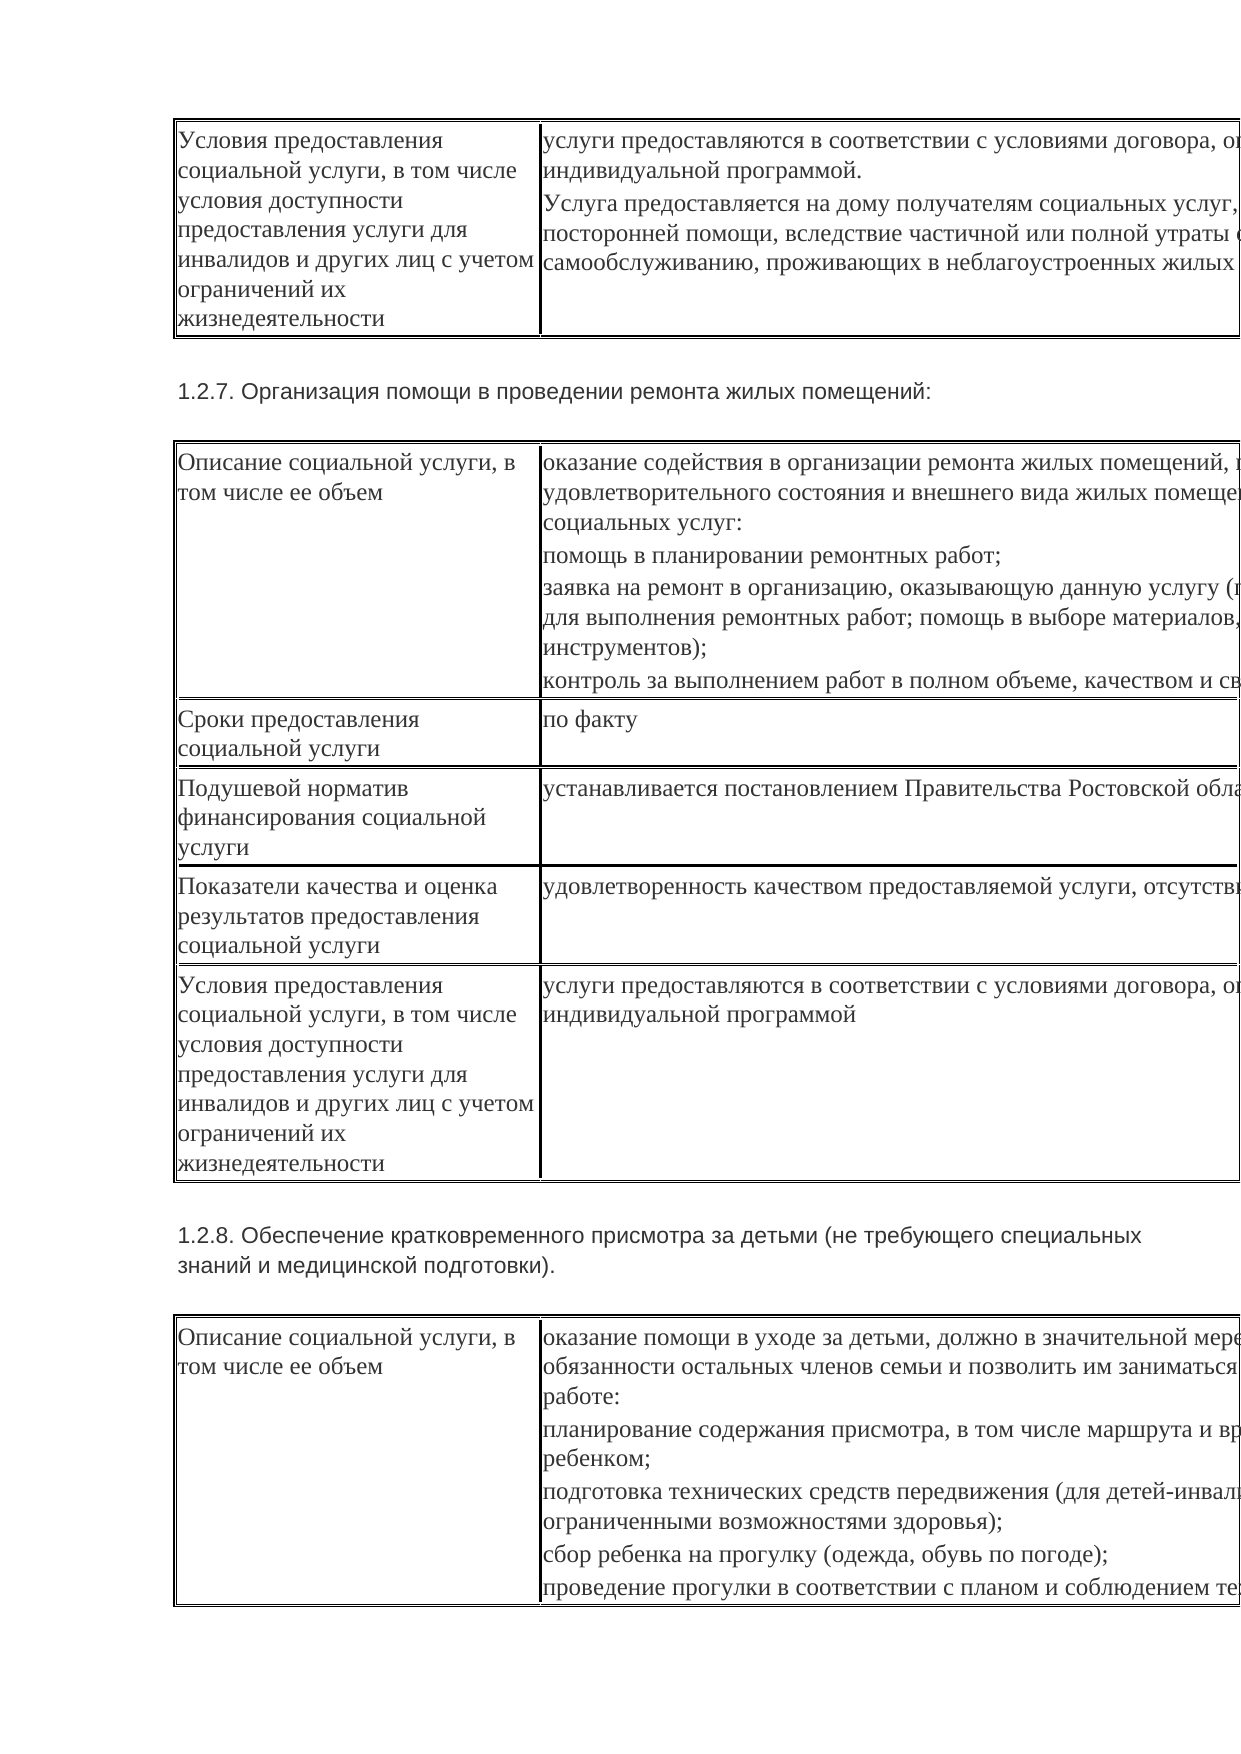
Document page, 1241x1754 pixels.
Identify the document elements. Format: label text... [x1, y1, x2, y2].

table_cell устанавливается постановлением Правительства Ростовской области [542, 765, 1239, 864]
table_cell по факту [540, 697, 1240, 765]
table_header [540, 1318, 1239, 1603]
table_cell Подушевой норматив финансирования социальной услуги [177, 765, 539, 864]
table_cell Сроки предоставления социальной услуги [175, 697, 540, 765]
table_cell Условия предоставления социальной услуги, в том числе условия доступности предоставления услуги для инвалидов и других лиц с учетом ограничений их жизнедеятельности [177, 963, 540, 1180]
text 1.2.7. Организация помощи в проведении ремонта жилых помещений: [177, 374, 1152, 404]
table_header оказание содействия в организации ремонта жилых помещений, поддержание удовлетворительного состояния и внешнего вида жилых помещений получателя социальных услуг: помощь в планировании ремонтных работ; заявка на ремонт в организацию, оказывающую данную услугу (помощь в поиске рабочих для выполнения ремонтных работ; помощь в выборе материалов, подготовке инструментов); контроль за выполнением работ в полном объеме, качеством и своевременностью ремонта. [540, 444, 1239, 697]
table_header Описание социальной услуги, в том числе ее объем [177, 444, 540, 697]
table_cell услуги предоставляются в соответствии с условиями договора, определенными индивидуальной программой [540, 963, 1239, 1180]
table_cell Показатели качества и оценка результатов предоставления социальной услуги [177, 864, 539, 962]
table_cell услуги предоставляются в соответствии с условиями договора, определенными индивидуальной программой. Услуга предоставляется на дому получателям социальных услуг, нуждающимся в посторонней помощи, вследствие частичной или полной утраты способности к самообслуживанию, проживающих в неблагоустроенных жилых помещениях [540, 122, 1239, 335]
text 1.2.8. Обеспечение кратковременного присмотра за детьми (не требующего специальных знаний и медицинской подготовки). [177, 1219, 1152, 1278]
table_cell Условия предоставления социальной услуги, в том числе условия доступности предоставления услуги для инвалидов и других лиц с учетом ограничений их жизнедеятельности [177, 122, 540, 335]
table_cell удовлетворенность качеством предоставляемой услуги, отсутствие обоснованных жалоб [542, 864, 1239, 962]
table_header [177, 1318, 540, 1603]
